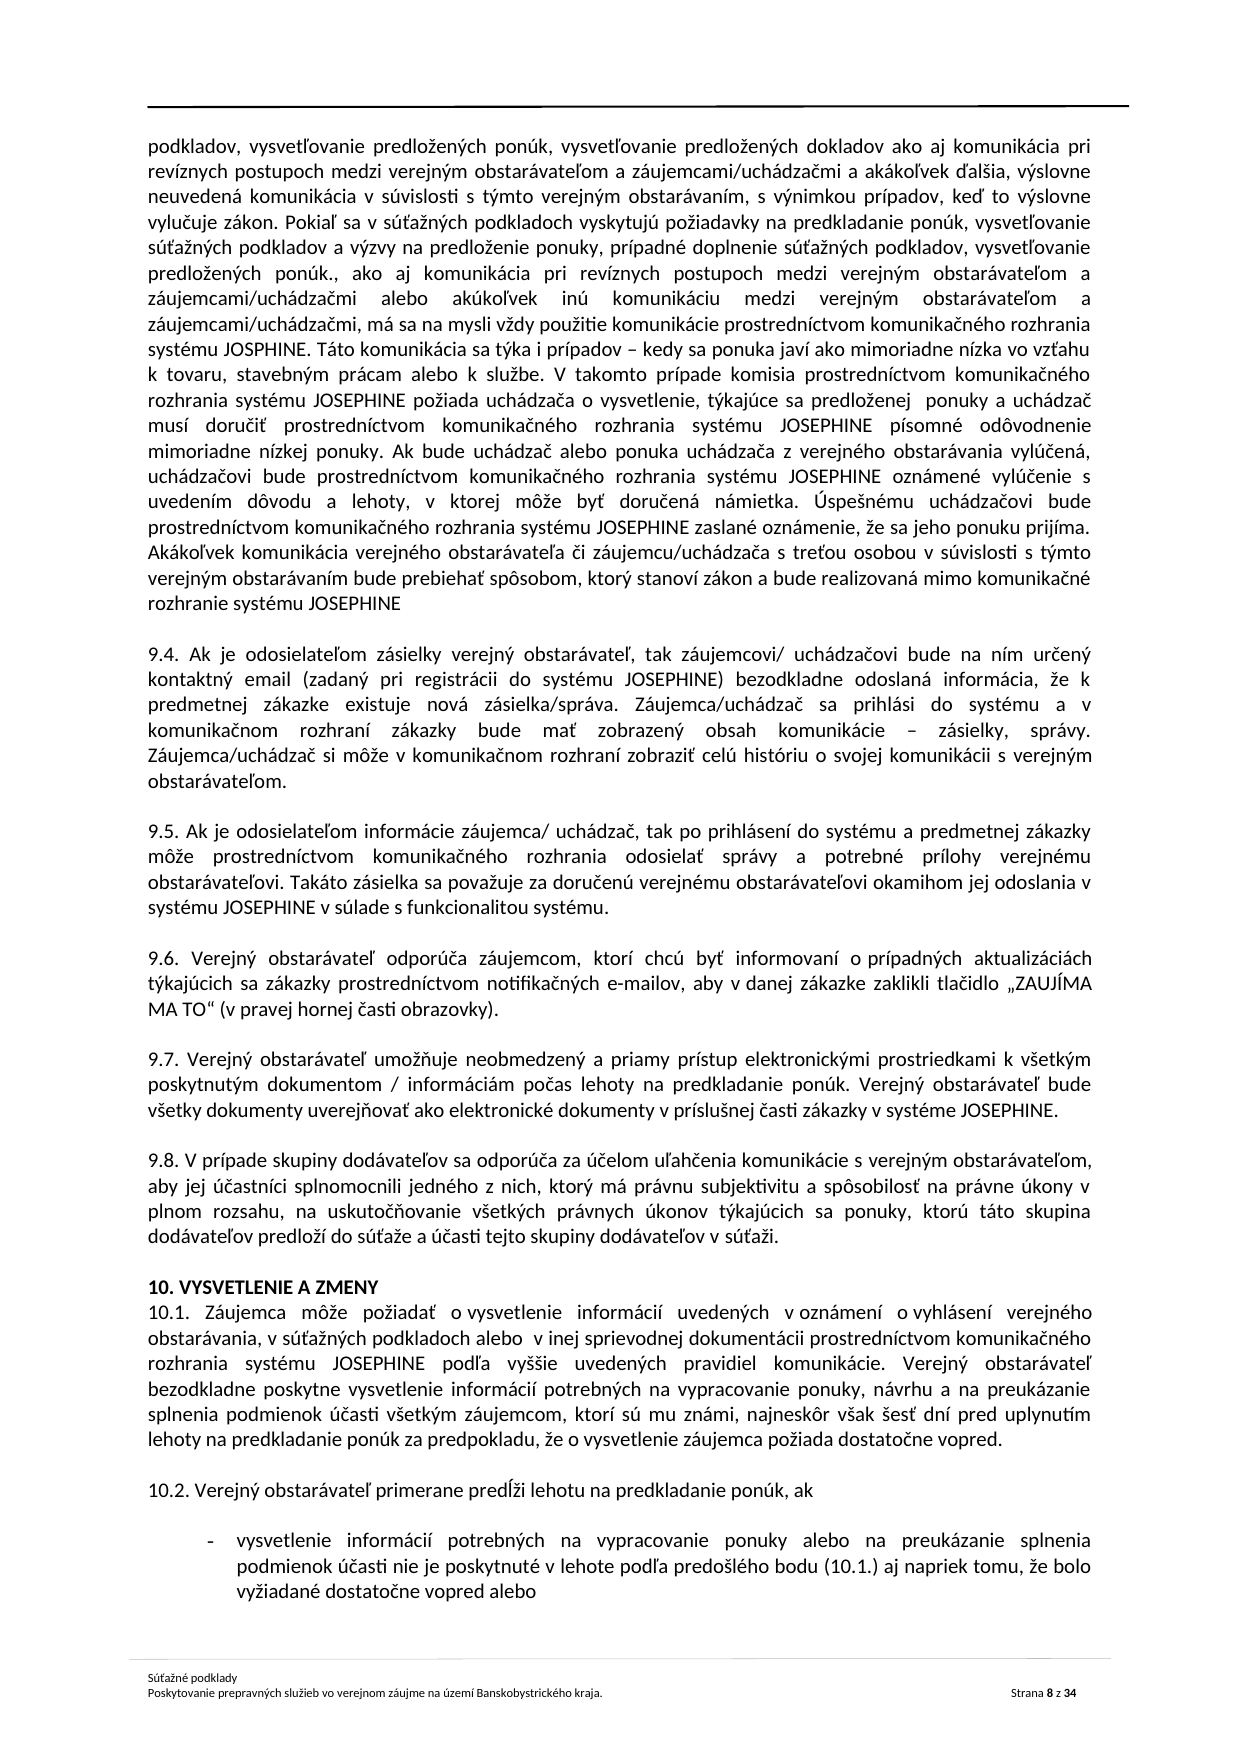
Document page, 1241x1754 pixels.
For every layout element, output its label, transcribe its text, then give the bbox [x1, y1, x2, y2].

text 10.1. Záujemca môže požiadať o vysvetlenie informácií uvedených v oznámení o vyhlásení verejného obstarávania, v súťažných podkladoch alebo v inej sprievodnej dokumentácii prostredníctvom komunikačného rozhrania systému JOSEPHINE podľa vyššie uvedených pravidiel komunikácie. Verejný obstarávateľ bezodkladne poskytne vysvetlenie informácií potrebných na vypracovanie ponuky, návrhu a na preukázanie splnenia podmienok účasti všetkým záujemcom, ktorí sú mu známi, najneskôr však šesť dní pred uplynutím lehoty na predkladanie ponúk za predpokladu, že o vysvetlenie záujemca požiada dostatočne vopred. [148, 1299, 1092, 1452]
text 10. VYSVETLENIE A ZMENY [148, 1274, 1092, 1299]
text 9.6. Verejný obstarávateľ odporúča záujemcom, ktorí chcú byť informovaní o prípadných aktualizáciách týkajúcich sa zákazky prostredníctvom notifikačných e-mailov, aby v danej zákazke zaklikli tlačidlo „ZAUJÍMA MA TO“ (v pravej hornej časti obrazovky). [148, 945, 1092, 1021]
list vysvetlenie informácií potrebných na vypracovanie ponuky alebo na preukázanie splnenia podmienok účasti nie je poskytnuté v lehote podľa predošlého bodu (10.1.) aj napriek tomu, že bolo vyžiadané dostatočne vopred alebo [207, 1527, 1092, 1604]
text 9.8. V prípade skupiny dodávateľov sa odporúča za účelom uľahčenia komunikácie s verejným obstarávateľom, aby jej účastníci splnomocnili jedného z nich, ktorý má právnu subjektivitu a spôsobilosť na právne úkony v plnom rozsahu, na uskutočňovanie všetkých právnych úkonov týkajúcich sa ponuky, ktorú táto skupina dodávateľov predloží do súťaže a účasti tejto skupiny dodávateľov v súťaži. [148, 1147, 1092, 1249]
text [148, 133, 1092, 616]
text 9.7. Verejný obstarávateľ umožňuje neobmedzený a priamy prístup elektronickými prostriedkami k všetkým poskytnutým dokumentom / informáciám počas lehoty na predkladanie ponúk. Verejný obstarávateľ bude všetky dokumenty uverejňovať ako elektronické dokumenty v príslušnej časti zákazky v systéme JOSEPHINE. [148, 1046, 1092, 1122]
text 9.4. Ak je odosielateľom zásielky verejný obstarávateľ, tak záujemcovi/ uchádzačovi bude na ním určený kontaktný email (zadaný pri registrácii do systému JOSEPHINE) bezodkladne odoslaná informácia, že k predmetnej zákazke existuje nová zásielka/správa. Záujemca/uchádzač sa prihlási do systému a v komunikačnom rozhraní zákazky bude mať zobrazený obsah komunikácie – zásielky, správy. Záujemca/uchádzač si môže v komunikačnom rozhraní zobraziť celú históriu o svojej komunikácii s verejným obstarávateľom. [148, 641, 1092, 793]
text 10.2. Verejný obstarávateľ primerane predĺži lehotu na predkladanie ponúk, ak [148, 1477, 1092, 1502]
text 9.5. Ak je odosielateľom informácie záujemca/ uchádzač, tak po prihlásení do systému a predmetnej zákazky môže prostredníctvom komunikačného rozhrania odosielať správy a potrebné prílohy verejnému obstarávateľovi. Takáto zásielka sa považuje za doručenú verejnému obstarávateľovi okamihom jej odoslania v systému JOSEPHINE v súlade s funkcionalitou systému. [148, 818, 1092, 920]
